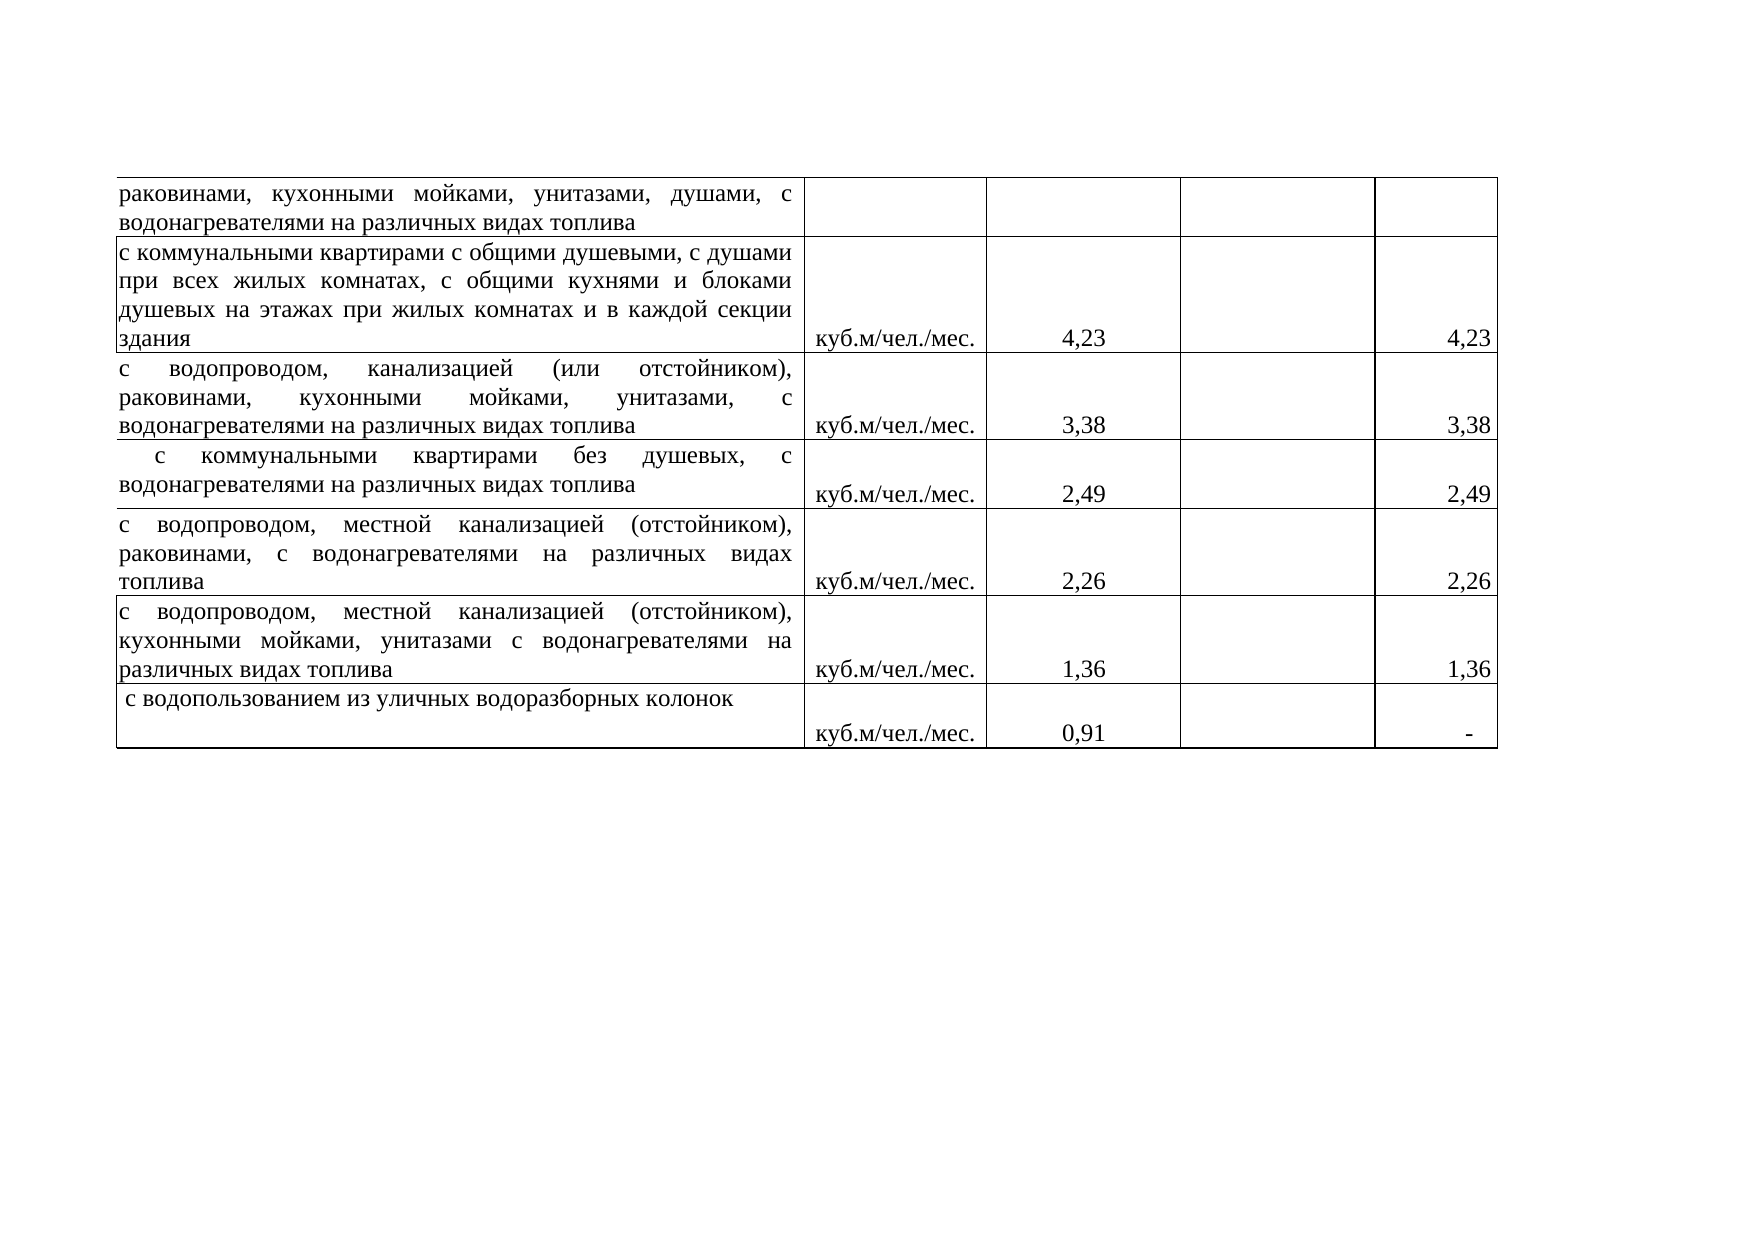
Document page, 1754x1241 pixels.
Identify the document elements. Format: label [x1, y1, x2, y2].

table_header [805, 684, 986, 747]
table_header [1181, 353, 1374, 439]
table_header [805, 237, 986, 352]
table_header [1376, 353, 1497, 439]
table_header [1181, 596, 1374, 683]
table_header [987, 596, 1180, 683]
table_header [987, 353, 1180, 439]
table_header [805, 178, 986, 236]
table_header [1376, 440, 1497, 508]
table_header [117, 178, 804, 236]
table_header [805, 509, 986, 595]
table_header [117, 684, 804, 747]
table_header [1376, 178, 1497, 236]
table_header [117, 596, 804, 683]
table_header [805, 596, 986, 683]
table_header [1376, 509, 1497, 595]
table_header [987, 509, 1180, 595]
table_header [1181, 237, 1374, 352]
table_header [117, 237, 804, 352]
table_header [1181, 440, 1374, 508]
table_header [1376, 596, 1497, 683]
table_header [987, 440, 1180, 508]
table_header [117, 509, 804, 595]
table_header [1181, 509, 1374, 595]
table_header [987, 237, 1180, 352]
table_header [987, 684, 1180, 747]
table_header [117, 440, 804, 508]
table_header [117, 353, 804, 439]
table_header [1181, 684, 1374, 747]
table_header [1376, 684, 1497, 747]
table_header [1181, 178, 1374, 236]
table_header [1376, 237, 1497, 352]
table_header [805, 440, 986, 508]
table_header [805, 353, 986, 439]
table_header [987, 178, 1180, 236]
